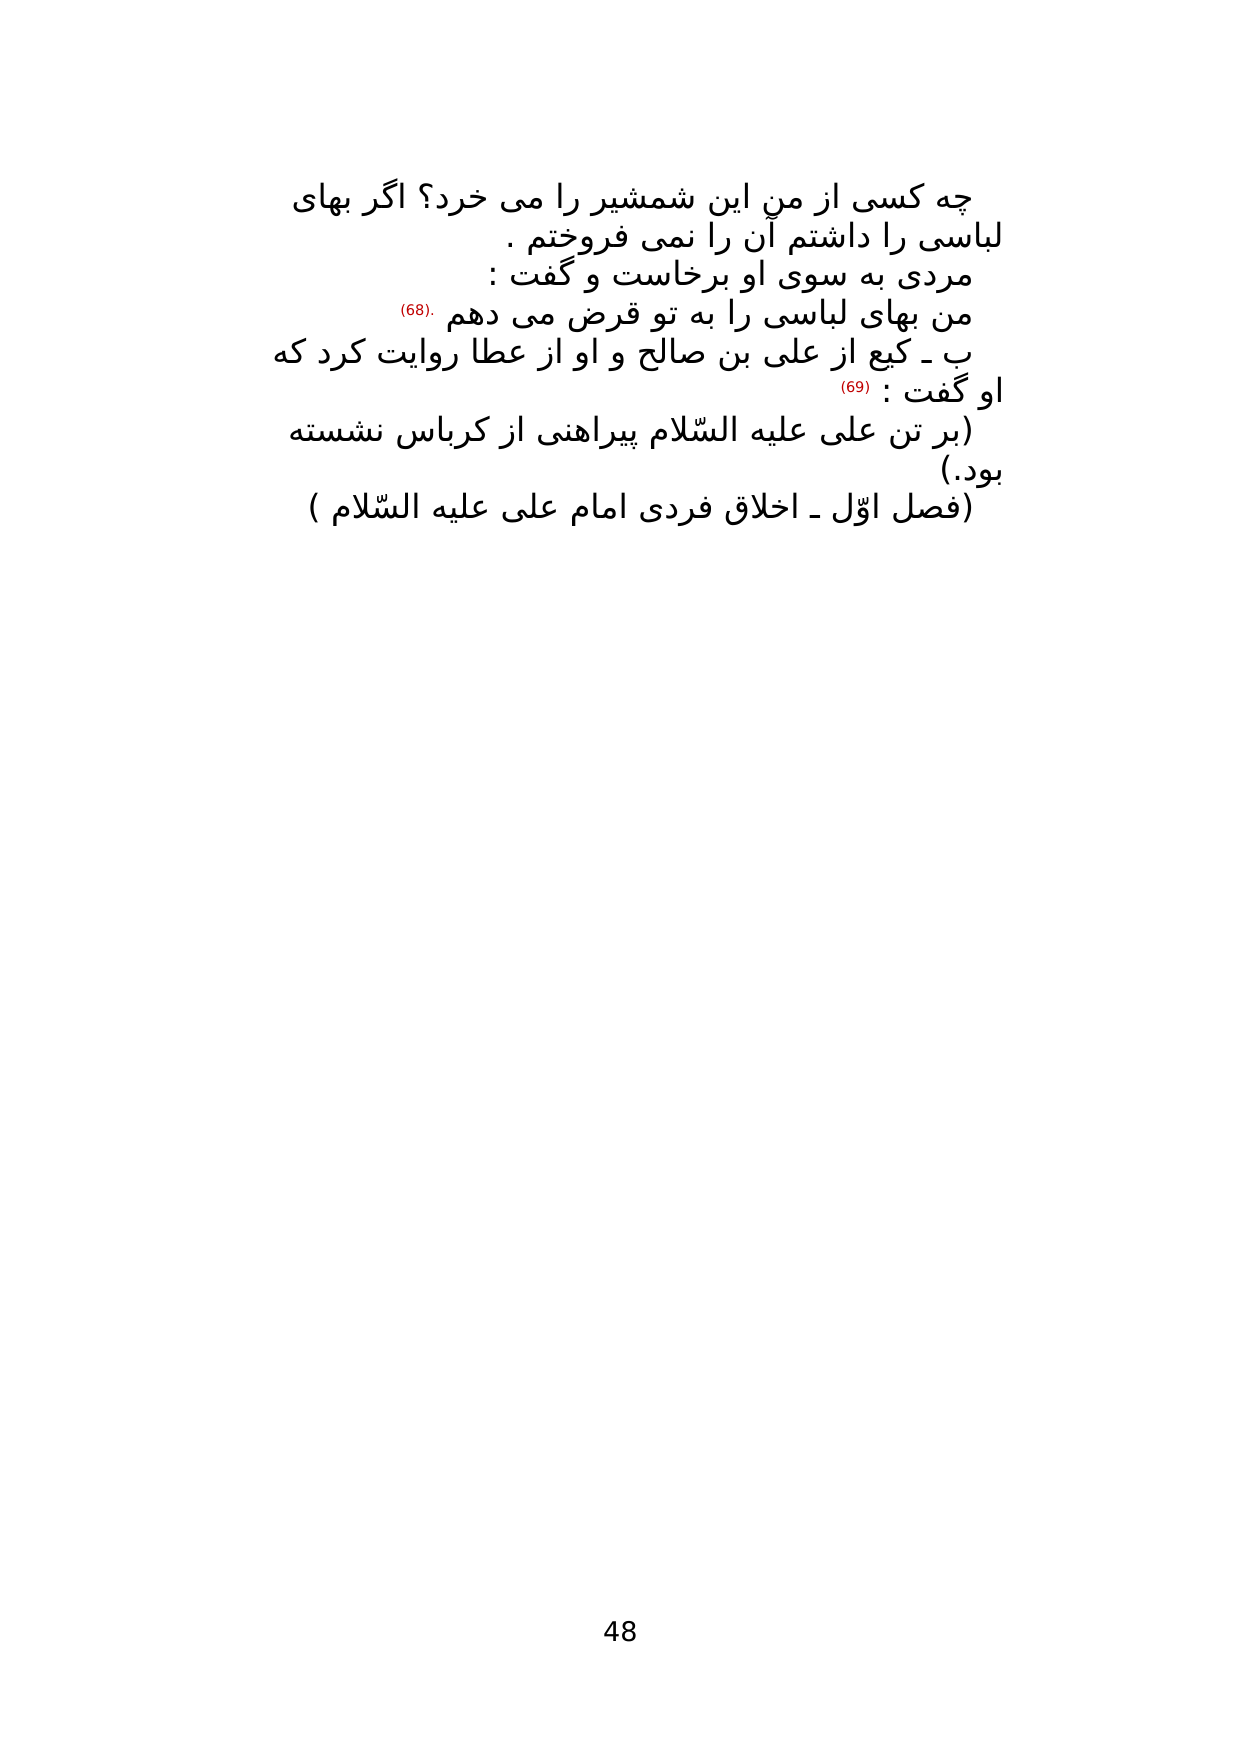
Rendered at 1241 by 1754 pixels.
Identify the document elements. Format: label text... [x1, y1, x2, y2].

text ب ـ کیع از علی بن صالح و او از عطا روایت کرد که او گفت : (69) [236, 333, 1004, 410]
text (فصل اوّل ـ اخلاق فردی امام علی علیه السّلام ) [236, 488, 1004, 527]
text (بر تن علی علیه السّلام پیراهنی از کرباس نشسته بود.) [236, 410, 1004, 488]
text چه کسی از من این شمشیر را می خرد؟ اگر بهای لباسی را داشتم آن را نمی فروختم . [236, 177, 1004, 255]
text من بهای لباسی را به تو قرض می دهم .(68) [236, 294, 1004, 333]
text مردی به سوی او برخاست و گفت : [236, 255, 1004, 294]
